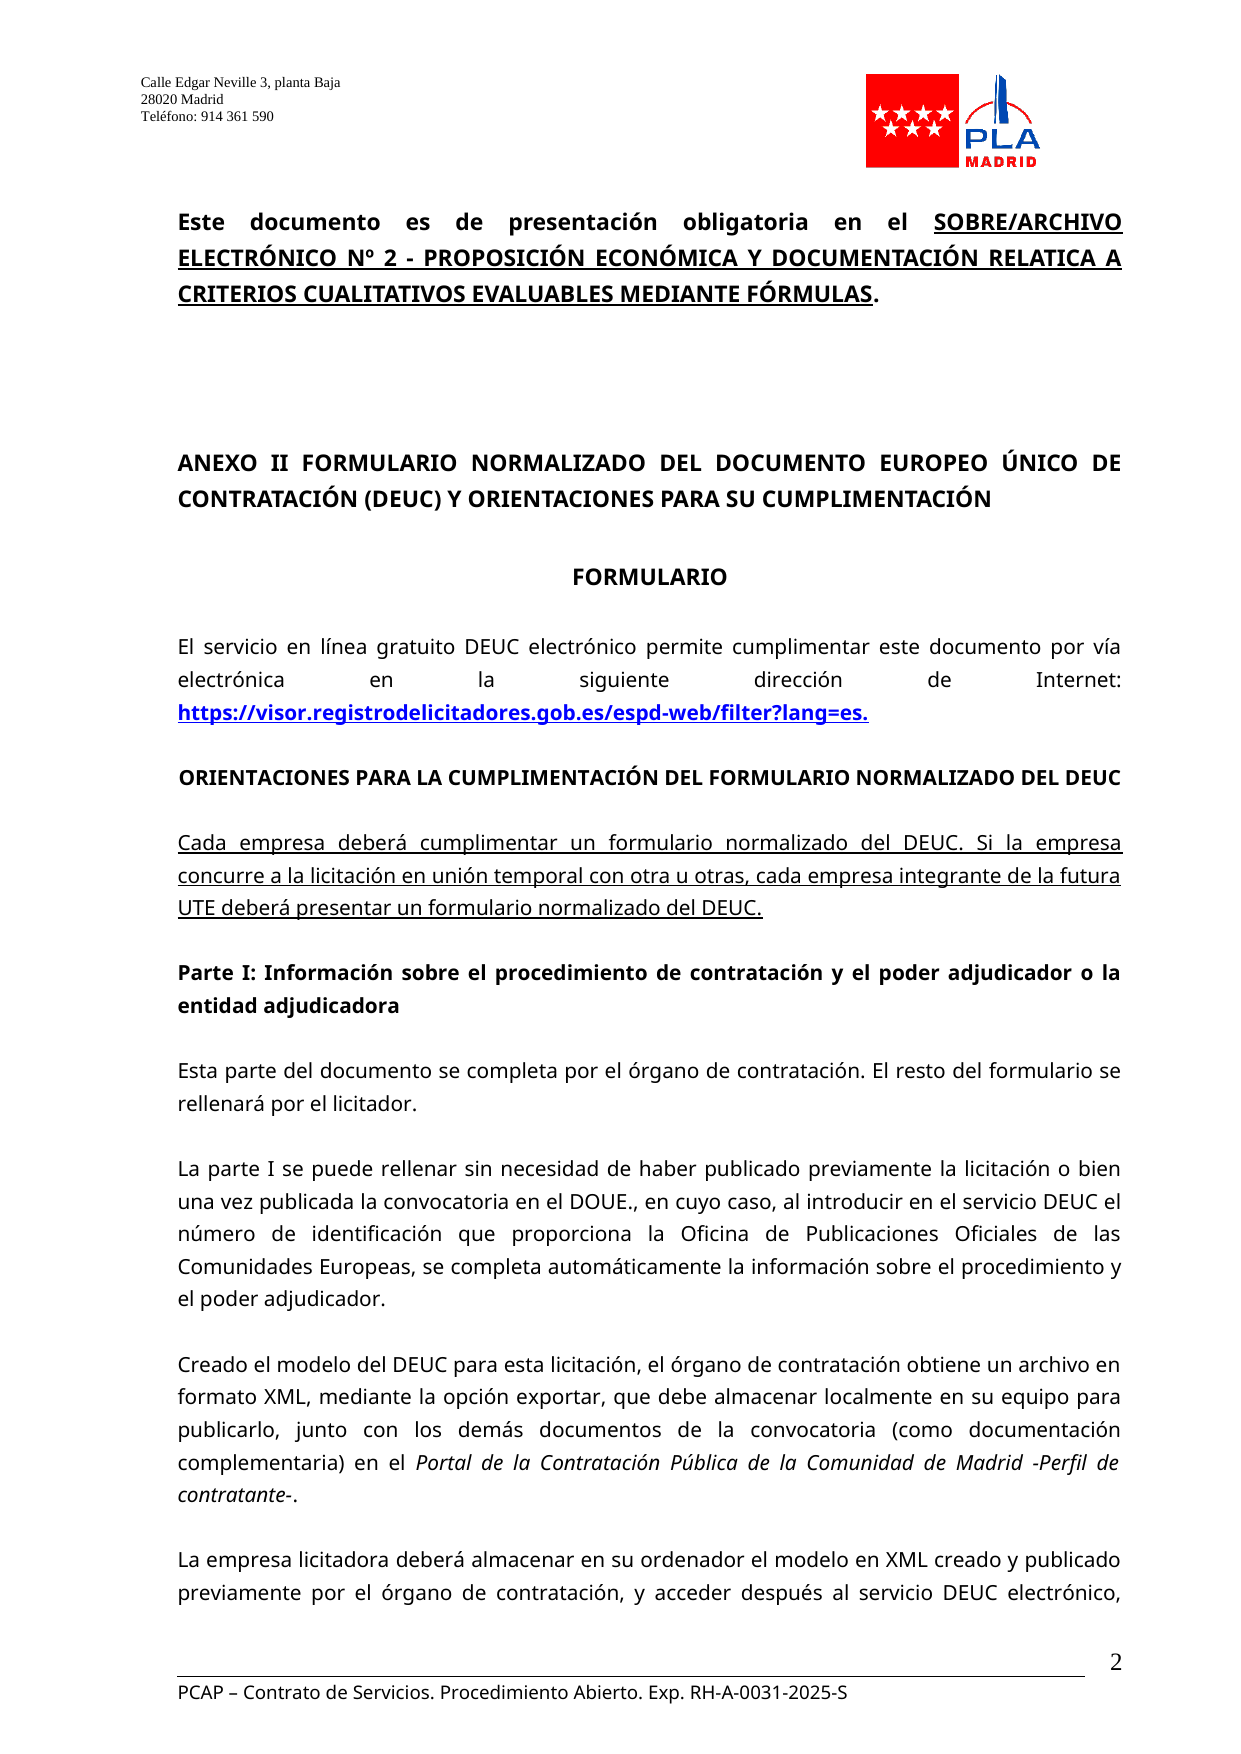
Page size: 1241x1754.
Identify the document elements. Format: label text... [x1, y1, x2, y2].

subtitle ANEXO II FORMULARIO NORMALIZADO DEL DOCUMENTO EUROPEO ÚNICO DE CONTRATACIÓN (DEUC) Y ORIENTACIONES PARA SU CUMPLIMENTACIÓN [177, 447, 1122, 514]
title Este documento es de presentación obligatoria en el SOBRE/ARCHIVO ELECTRÓNICO Nº 2 - PROPOSICIÓN ECONÓMICA Y DOCUMENTACIÓN RELATICA A CRITERIOS CUALITATIVOS EVALUABLES MEDIANTE FÓRMULAS. [177, 269, 1122, 309]
text ORIENTACIONES PARA LA CUMPLIMENTACIÓN DEL FORMULARIO NORMALIZADO DEL DEUC [177, 763, 1122, 791]
picture [865, 73, 1042, 168]
text Esta parte del documento se completa por el órgano de contratación. El resto del formulario se rellenará por el licitador. [177, 1056, 1122, 1117]
text Cada empresa deberá cumplimentar un formulario normalizado del DEUC. Si la empresa concurre a la licitación en unión temporal con otra u otras, cada empresa integrante de la futura UTE deberá presentar un formulario normalizado del DEUC. [177, 853, 1122, 922]
text Parte I: Información sobre el procedimiento de contratación y el poder adjudicador o la entidad adjudicadora [177, 958, 1122, 1019]
text Creado el modelo del DEUC para esta licitación, el órgano de contratación obtiene un archivo en formato XML, mediante la opción exportar, que debe almacenar localmente en su equipo para publicarlo, junto con los demás documentos de la convocatoria (como documentación complementaria) en el Portal de la Contratación Pública de la Comunidad de Madrid -Perfil de contratante-. [177, 1350, 1122, 1509]
text El servicio en línea gratuito DEUC electrónico permite cumplimentar este documento por vía electrónica en la siguiente dirección de Internet: https://visor.registrodelicitadores.gob.es/espd-web/filter?lang=es. [177, 632, 1122, 726]
title Este documento es de presentación obligatoria en el SOBRE/ARCHIVO ELECTRÓNICO Nº 2 - PROPOSICIÓN ECONÓMICA Y DOCUMENTACIÓN RELATICA A CRITERIOS CUALITATIVOS EVALUABLES MEDIANTE FÓRMULAS. [177, 206, 1122, 268]
text La parte I se puede rellenar sin necesidad de haber publicado previamente la licitación o bien una vez publicada la convocatoria en el DOUE., en cuyo caso, al introducir en el servicio DEUC el número de identificación que proporciona la Oficina de Publicaciones Oficiales de las Comunidades Europeas, se completa automáticamente la información sobre el procedimiento y el poder adjudicador. [177, 1154, 1122, 1313]
text FORMULARIO [177, 561, 1122, 592]
text Cada empresa deberá cumplimentar un formulario normalizado del DEUC. Si la empresa concurre a la licitación en unión temporal con otra u otras, cada empresa integrante de la futura UTE deberá presentar un formulario normalizado del DEUC. [177, 828, 1122, 852]
